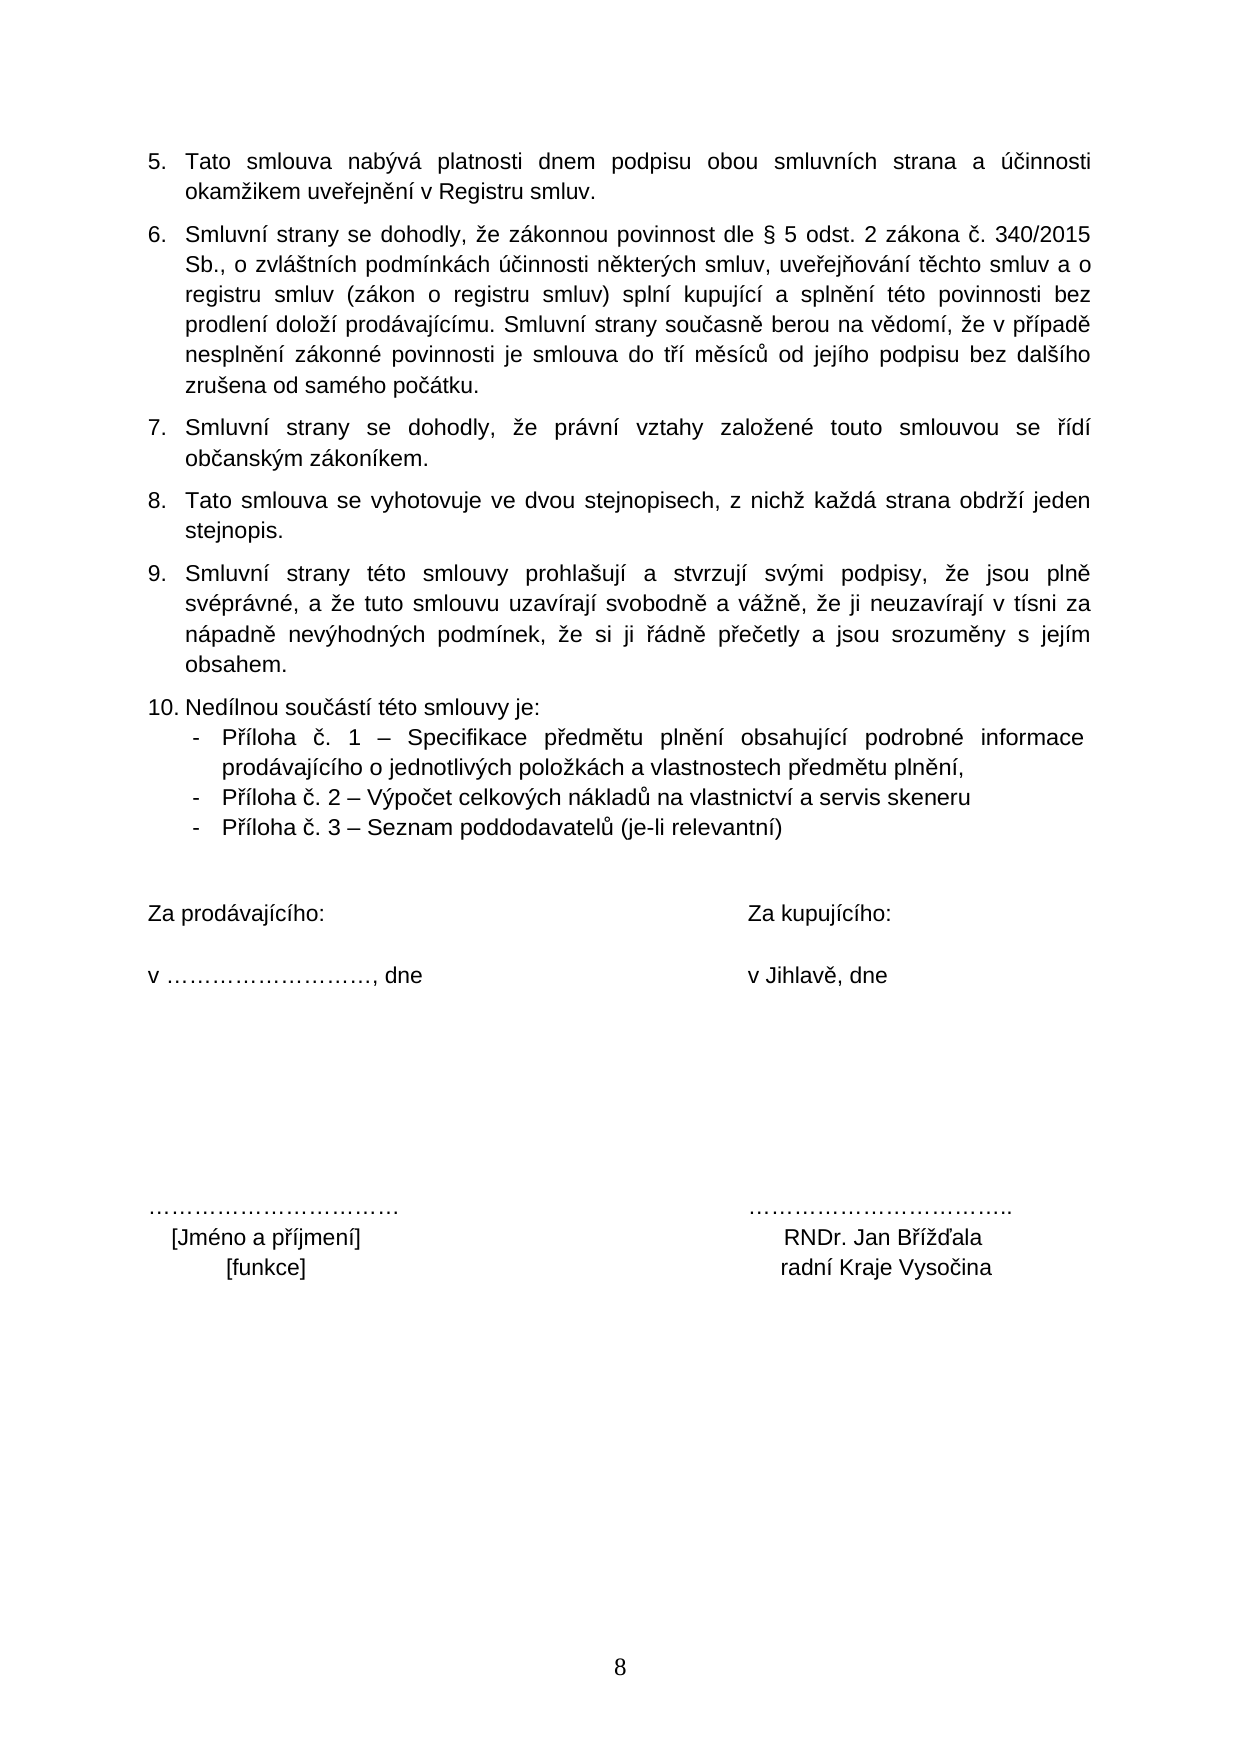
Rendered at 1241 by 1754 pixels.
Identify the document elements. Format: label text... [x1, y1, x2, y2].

list Tato smlouva se vyhotovuje ve dvou stejnopisech, z nichž každá strana obdrží jeden stejnopis. [148, 487, 1092, 544]
list Příloha č. 3 – Seznam poddodavatelů (je-li relevantní) [192, 814, 1085, 841]
list Nedílnou součástí této smlouvy je: [148, 693, 1092, 720]
list Smluvní strany se dohodly, že zákonnou povinnost dle § 5 odst. 2 zákona č. 340/2015 Sb., o zvláštních podmínkách účinnosti některých smluv, uveřejňování těchto smluv a o registru smluv (zákon o registru smluv) splní kupující a splnění této povinnosti bez prodlení doloží prodávajícímu. Smluvní strany současně berou na vědomí, že v případě nesplnění zákonné povinnosti je smlouva do tří měsíců od jejího podpisu bez dalšího zrušena od samého počátku. [148, 221, 1092, 398]
text v ………………………, dne v Jihlavě, dne [148, 960, 1092, 989]
text …………………………… …………………………….. [148, 1193, 1092, 1219]
text Za prodávajícího: Za kupujícího: [148, 900, 1092, 926]
list Příloha č. 1 – Specifikace předmětu plnění obsahující podrobné informace prodávajícího o jednotlivých položkách a vlastnostech předmětu plnění, [192, 724, 1085, 780]
list Tato smlouva nabývá platnosti dnem podpisu obou smluvních strana a účinnosti okamžikem uveřejnění v Registru smluv. [148, 148, 1092, 204]
list Příloha č. 2 – Výpočet celkových nákladů na vlastnictví a servis skeneru [192, 784, 1085, 811]
list Smluvní strany této smlouvy prohlašují a stvrzují svými podpisy, že jsou plně svéprávné, a že tuto smlouvu uzavírají svobodně a vážně, že ji neuzavírají v tísni za nápadně nevýhodných podmínek, že si ji řádně přečetly a jsou srozuměny s jejím obsahem. [148, 560, 1092, 677]
list Smluvní strany se dohodly, že právní vztahy založené touto smlouvou se řídí občanským zákoníkem. [148, 414, 1092, 471]
text [Jméno a příjmení] RNDr. Jan Břížďala [funkce] radní Kraje Vysočina [148, 1223, 1092, 1280]
